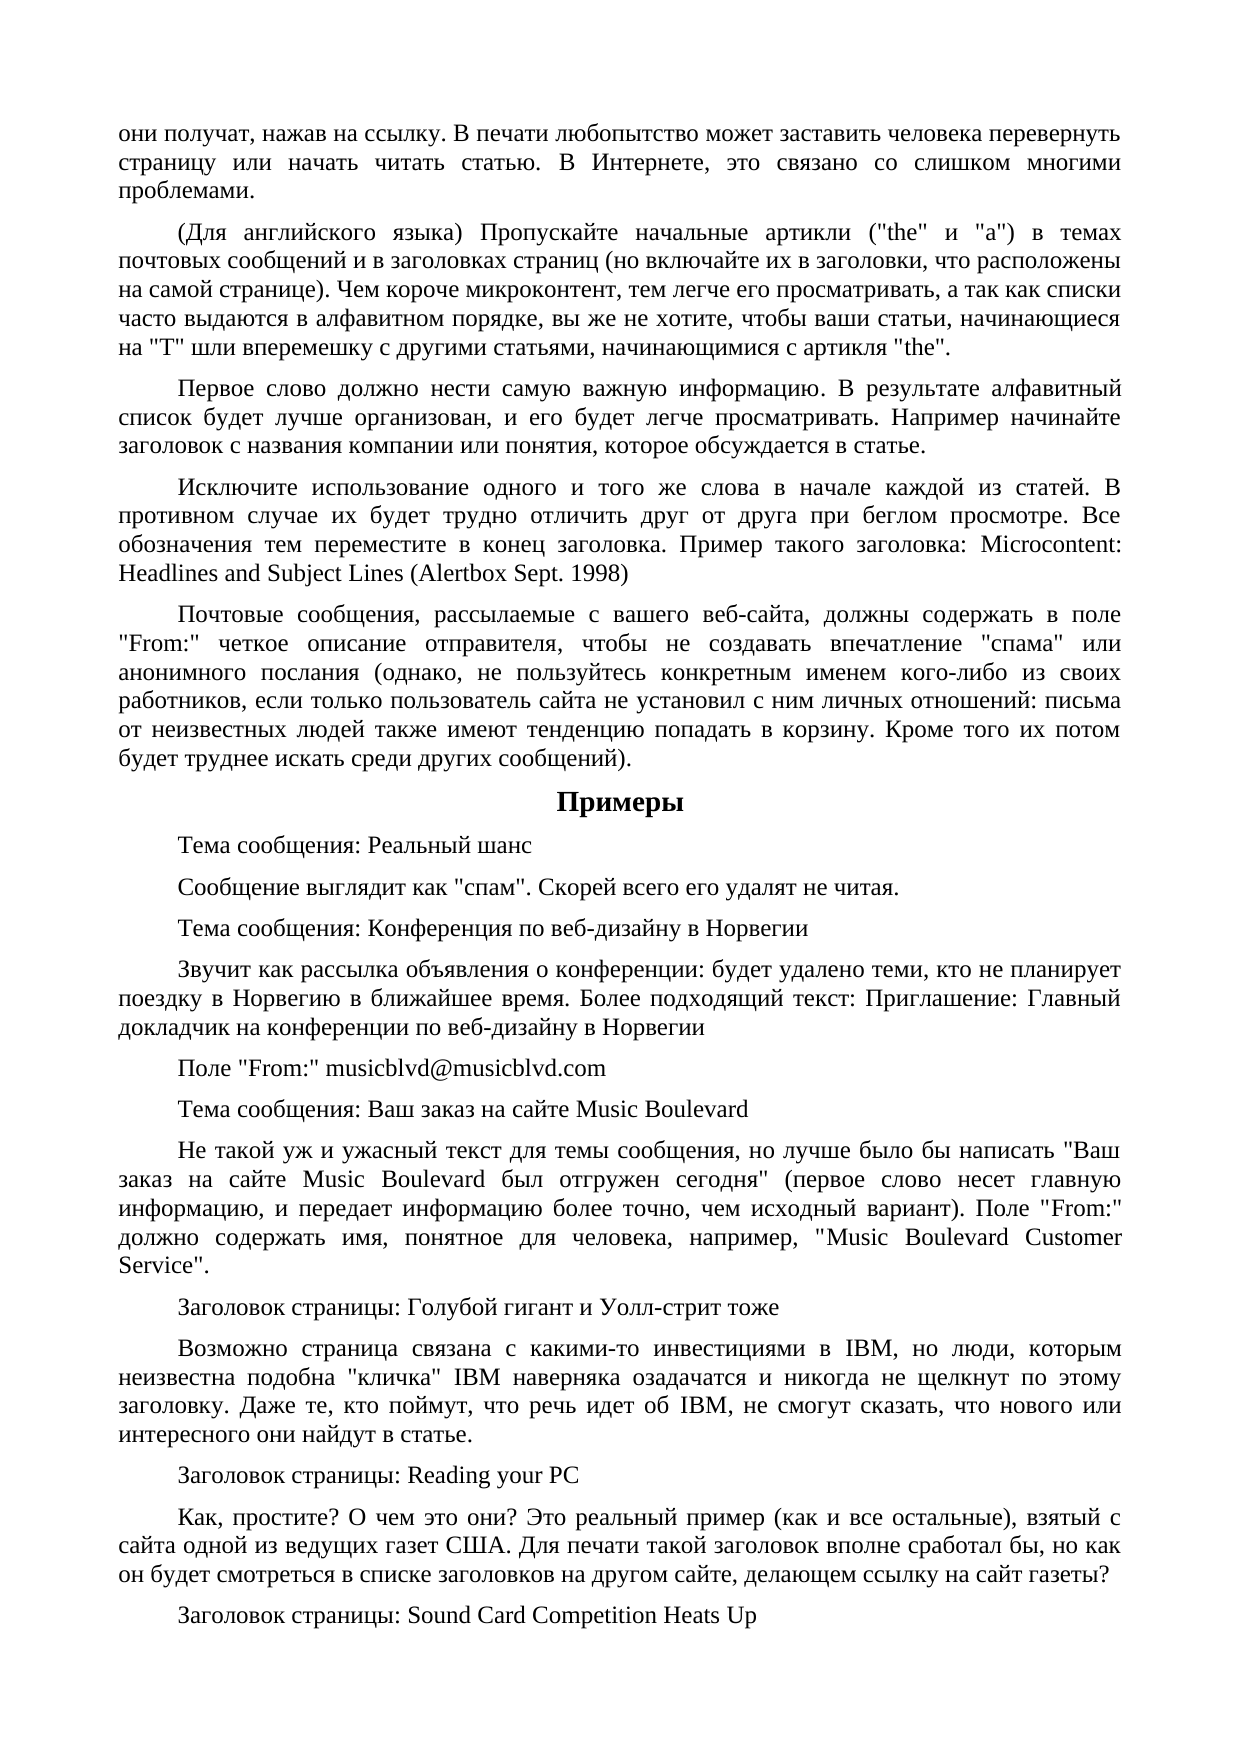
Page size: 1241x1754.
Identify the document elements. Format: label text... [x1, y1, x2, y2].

text Заголовок страницы: Sound Card Competition Heats Up [118, 1600, 1122, 1629]
text Заголовок страницы: Голубой гигант и Уолл-стрит тоже [118, 1292, 1122, 1320]
text Тема сообщения: Ваш заказ на сайте Music Boulevard [118, 1094, 1122, 1123]
text Поле "From:" musicblvd@musicblvd.com [118, 1053, 1122, 1082]
text Тема сообщения: Реальный шанс [118, 830, 1122, 859]
text Сообщение выглядит как "спам". Скорей всего его удалят не читая. [118, 872, 1122, 900]
text (Для английского языка) Пропускайте начальные артикли ("the" и "a") в темах почтовых сообщений и в заголовках страниц (но включайте их в заголовки, что расположены на самой странице). Чем короче микроконтент, тем легче его просматривать, а так как списки часто выдаются в алфавитном порядке, вы же не хотите, чтобы ваши статьи, начинающиеся на "T" шли вперемешку с другими статьями, начинающимися с артикля "the". [118, 217, 1122, 361]
text Первое слово должно нести самую важную информацию. В результате алфавитный список будет лучше организован, и его будет легче просматривать. Например начинайте заголовок с названия компании или понятия, которое обсуждается в статье. [118, 373, 1122, 459]
text Тема сообщения: Конференция по веб-дизайну в Норвегии [118, 913, 1122, 942]
text Не такой уж и ужасный текст для темы сообщения, но лучше было бы написать "Ваш заказ на сайте Music Boulevard был отгружен сегодня" (первое слово несет главную информацию, и передает информацию более точно, чем исходный вариант). Поле "From:" должно содержать имя, понятное для человека, например, "Music Boulevard Customer Service". [118, 1135, 1122, 1279]
text Примеры [118, 784, 1122, 818]
text Возможно страница связана с какими-то инвестициями в IBM, но люди, которым неизвестна подобна "кличка" IBM наверняка озадачатся и никогда не щелкнут по этому заголовку. Даже те, кто поймут, что речь идет об IBM, не смогут сказать, что нового или интересного они найдут в статье. [118, 1333, 1122, 1448]
text Исключите использование одного и того же слова в начале каждой из статей. В противном случае их будет трудно отличить друг от друга при беглом просмотре. Все обозначения тем переместите в конец заголовка. Пример такого заголовка: Microcontent: Headlines and Subject Lines (Alertbox Sept. 1998) [118, 472, 1122, 587]
text Почтовые сообщения, рассылаемые с вашего веб-сайта, должны содержать в поле "From:" четкое описание отправителя, чтобы не создавать впечатление "спама" или анонимного послания (однако, не пользуйтесь конкретным именем кого-либо из своих работников, если только пользователь сайта не установил с ним личных отношений: письма от неизвестных людей также имеют тенденцию попадать в корзину. Кроме того их потом будет труднее искать среди других сообщений). [118, 599, 1122, 772]
text Звучит как рассылка объявления о конференции: будет удалено теми, кто не планирует поездку в Норвегию в ближайшее время. Более подходящий текст: Приглашение: Главный докладчик на конференции по веб-дизайну в Норвегии [118, 954, 1122, 1040]
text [118, 118, 1122, 204]
text Как, простите? О чем это они? Это реальный пример (как и все остальные), взятый с сайта одной из ведущих газет США. Для печати такой заголовок вполне сработал бы, но как он будет смотреться в списке заголовков на другом сайте, делающем ссылку на сайт газеты? [118, 1502, 1122, 1588]
text Заголовок страницы: Reading your PC [118, 1460, 1122, 1489]
